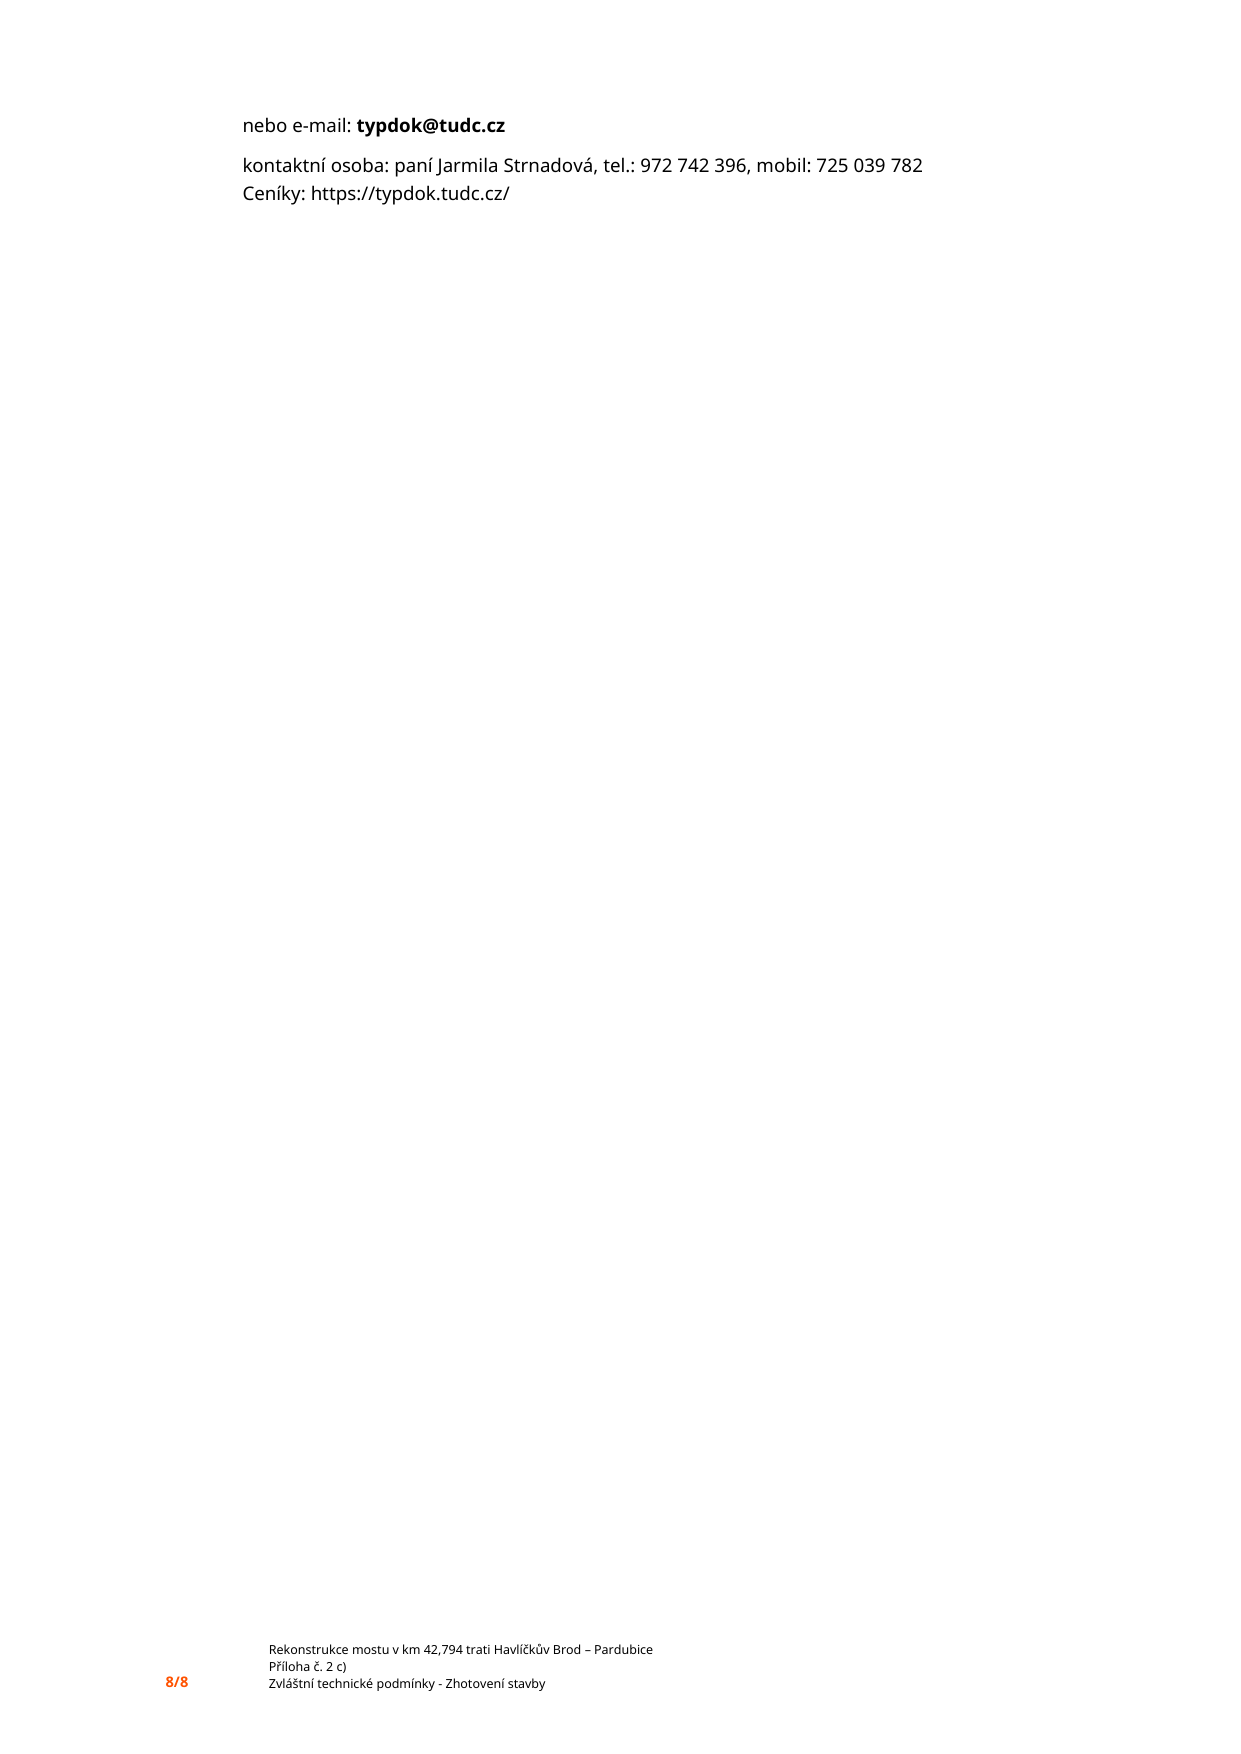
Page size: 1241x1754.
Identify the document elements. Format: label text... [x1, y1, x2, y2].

text nebo e-mail: typdok@tudc.cz [242, 112, 1075, 138]
text kontaktní osoba: paní Jarmila Strnadová, tel.: 972 742 396, mobil: 725 039 782 [242, 153, 1075, 178]
text Ceníky: https://typdok.tudc.cz/ [242, 181, 1075, 206]
